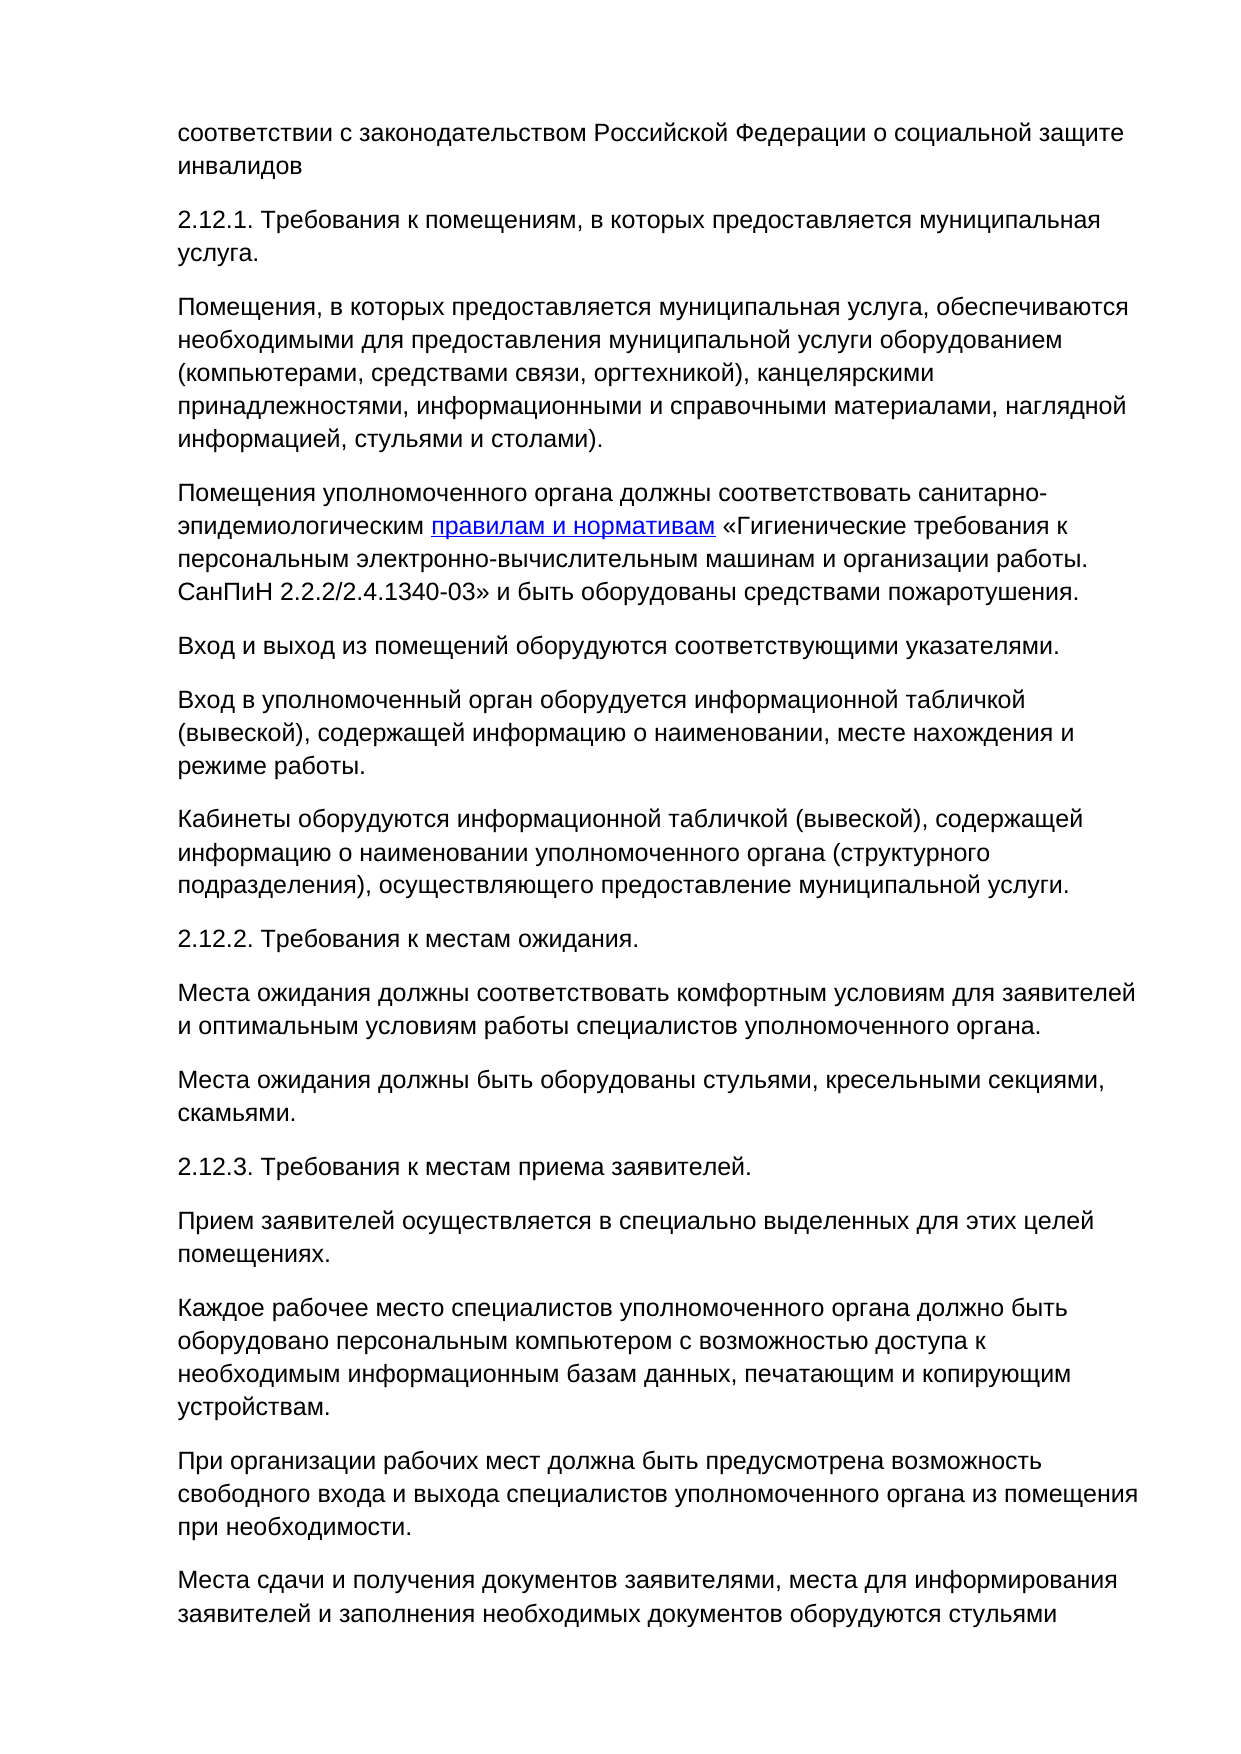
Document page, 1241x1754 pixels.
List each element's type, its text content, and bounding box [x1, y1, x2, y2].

text Вход в уполномоченный орган оборудуется информационной табличкой (вывеской), содержащей информацию о наименовании, месте нахождения и режиме работы. [177, 684, 1152, 779]
text При организации рабочих мест должна быть предусмотрена возможность свободного входа и выхода специалистов уполномоченного органа из помещения при необходимости. [177, 1446, 1152, 1540]
text Места ожидания должны соответствовать комфортным условиям для заявителей и оптимальным условиям работы специалистов уполномоченного органа. [177, 978, 1152, 1040]
text 2.12.2. Требования к местам ожидания. [177, 924, 1152, 953]
text Кабинеты оборудуются информационной табличкой (вывеской), содержащей информацию о наименовании уполномоченного органа (структурного подразделения), осуществляющего предоставление муниципальной услуги. [177, 804, 1152, 899]
text 2.12.1. Требования к помещениям, в которых предоставляется муниципальная услуга. [177, 205, 1152, 267]
text 2.12.3. Требования к местам приема заявителей. [177, 1152, 1152, 1181]
text Помещения, в которых предоставляется муниципальная услуга, обеспечиваются необходимыми для предоставления муниципальной услуги оборудованием (компьютерами, средствами связи, оргтехникой), канцелярскими принадлежностями, информационными и справочными материалами, наглядной информацией, стульями и столами). [177, 292, 1152, 453]
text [177, 118, 1152, 180]
text Помещения уполномоченного органа должны соответствовать санитарно-эпидемиологическим правилам и нормативам «Гигиенические требования к персональным электронно-вычислительным машинам и организации работы. СанПиН 2.2.2/2.4.1340-03» и быть оборудованы средствами пожаротушения. [177, 478, 1152, 606]
text Прием заявителей осуществляется в специально выделенных для этих целей помещениях. [177, 1206, 1152, 1268]
text Каждое рабочее место специалистов уполномоченного органа должно быть оборудовано персональным компьютером с возможностью доступа к необходимым информационным базам данных, печатающим и копирующим устройствам. [177, 1293, 1152, 1421]
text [177, 1566, 1152, 1627]
text Места ожидания должны быть оборудованы стульями, кресельными секциями, скамьями. [177, 1065, 1152, 1127]
text Вход и выход из помещений оборудуются соответствующими указателями. [177, 631, 1152, 659]
